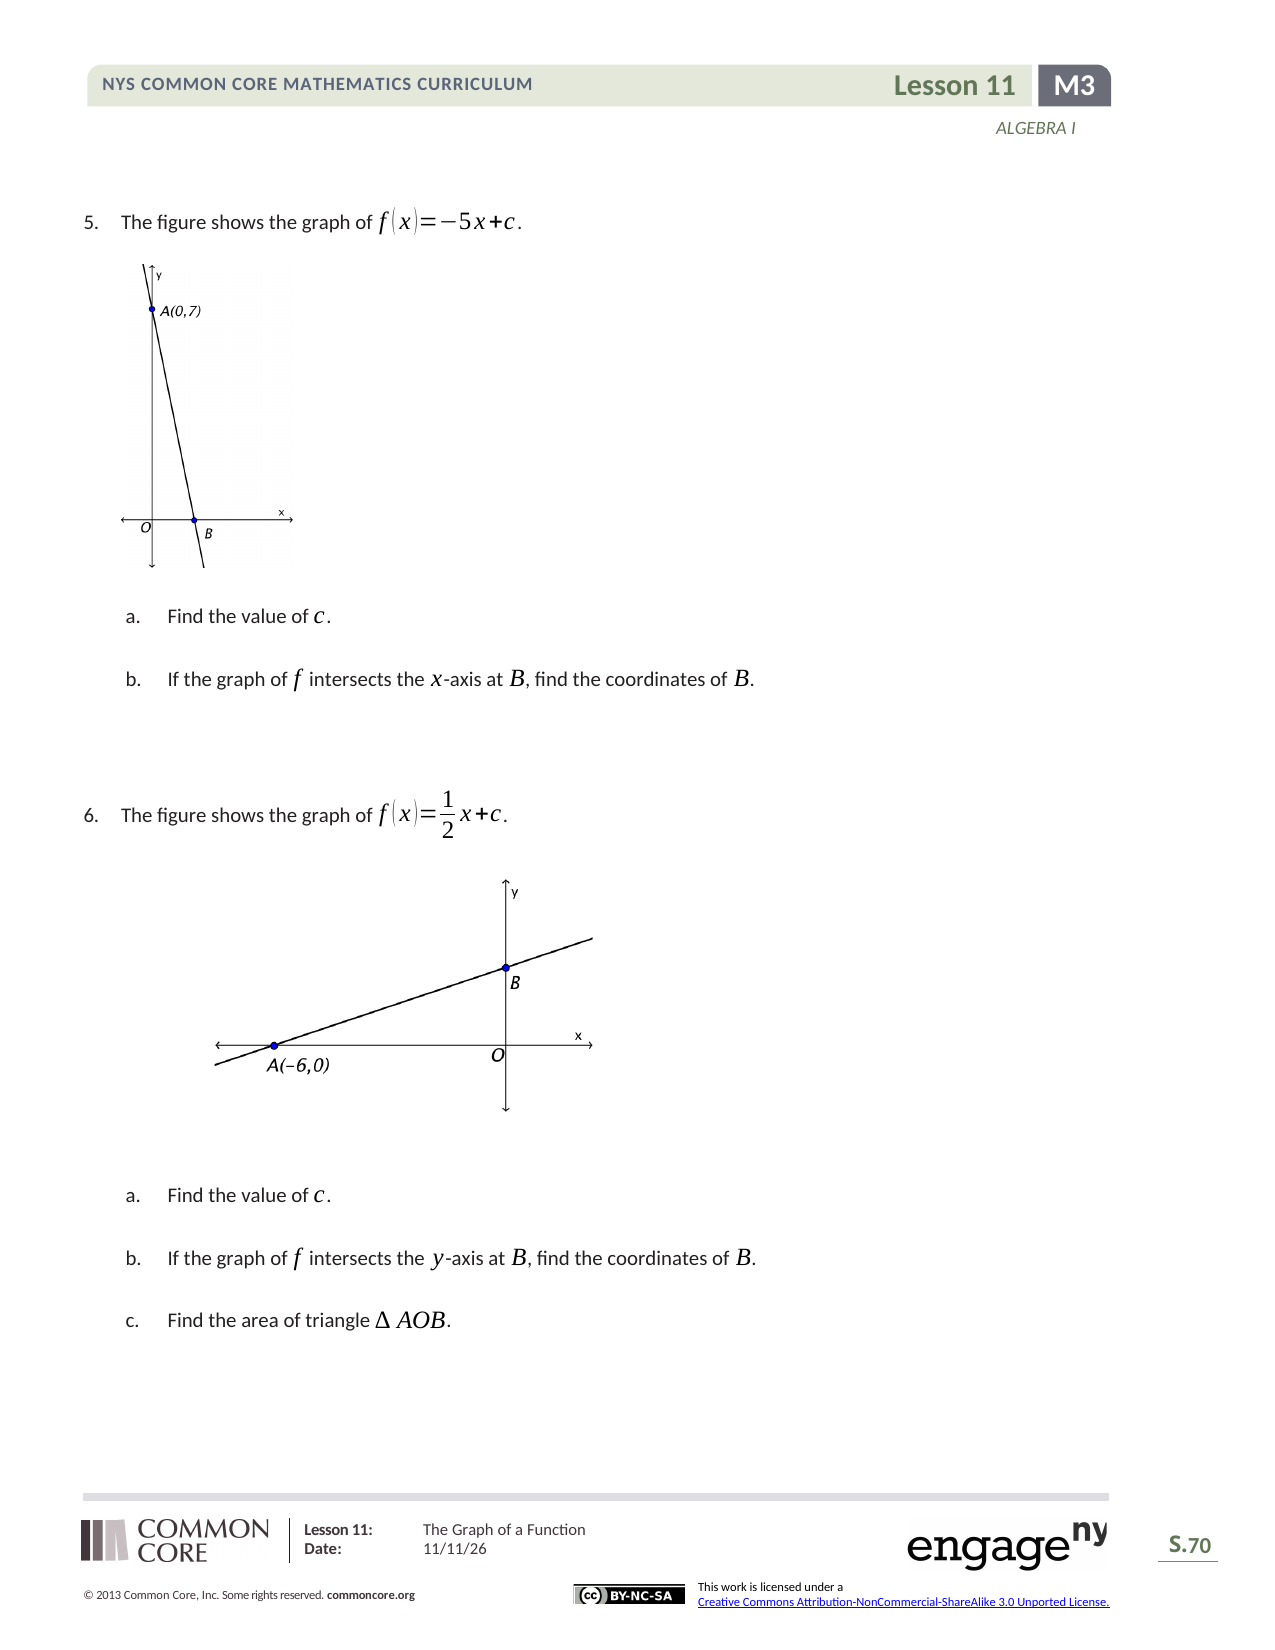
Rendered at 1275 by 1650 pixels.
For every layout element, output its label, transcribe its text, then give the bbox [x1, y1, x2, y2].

picture [81, 1517, 269, 1562]
list Find the value of . [125, 602, 1108, 630]
text The figure shows the graph of . [83, 206, 1108, 594]
picture [906, 1518, 1107, 1573]
list Find the value of . [125, 1181, 1108, 1209]
list If the graph of intersects the -axis at , find the coordinates of . [125, 665, 1108, 692]
picture [572, 1584, 685, 1604]
list If the graph of intersects the -axis at , find the coordinates of . [125, 1244, 1108, 1271]
picture [120, 264, 293, 568]
text The figure shows the graph of . [83, 786, 1108, 871]
list Find the area of triangle . [125, 1306, 1108, 1334]
picture [214, 878, 593, 1112]
